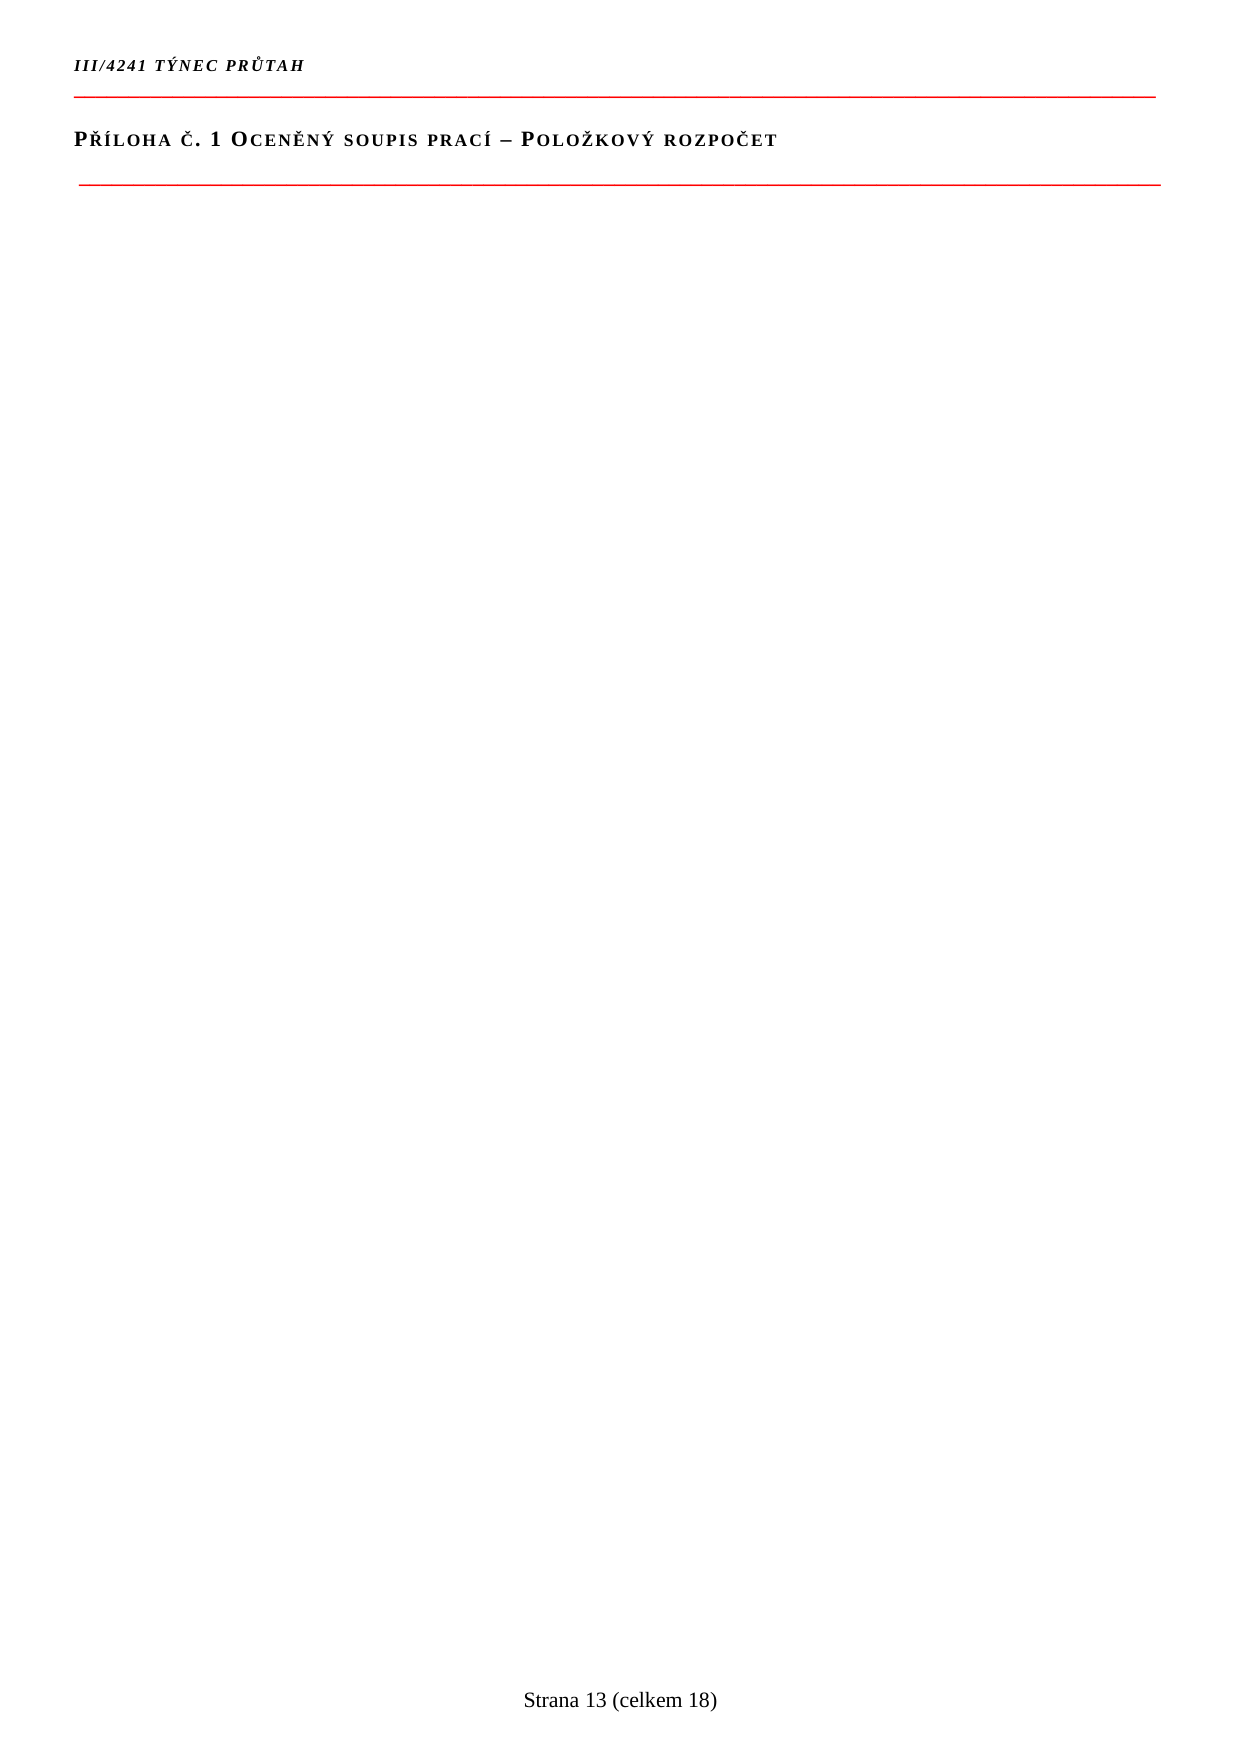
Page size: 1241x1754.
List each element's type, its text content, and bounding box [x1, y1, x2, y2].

text ___________________________________________________________________________________________________ [74, 163, 1167, 189]
text Příloha č. 1 Oceněný soupis prací – Položkový rozpočet [74, 126, 1167, 151]
